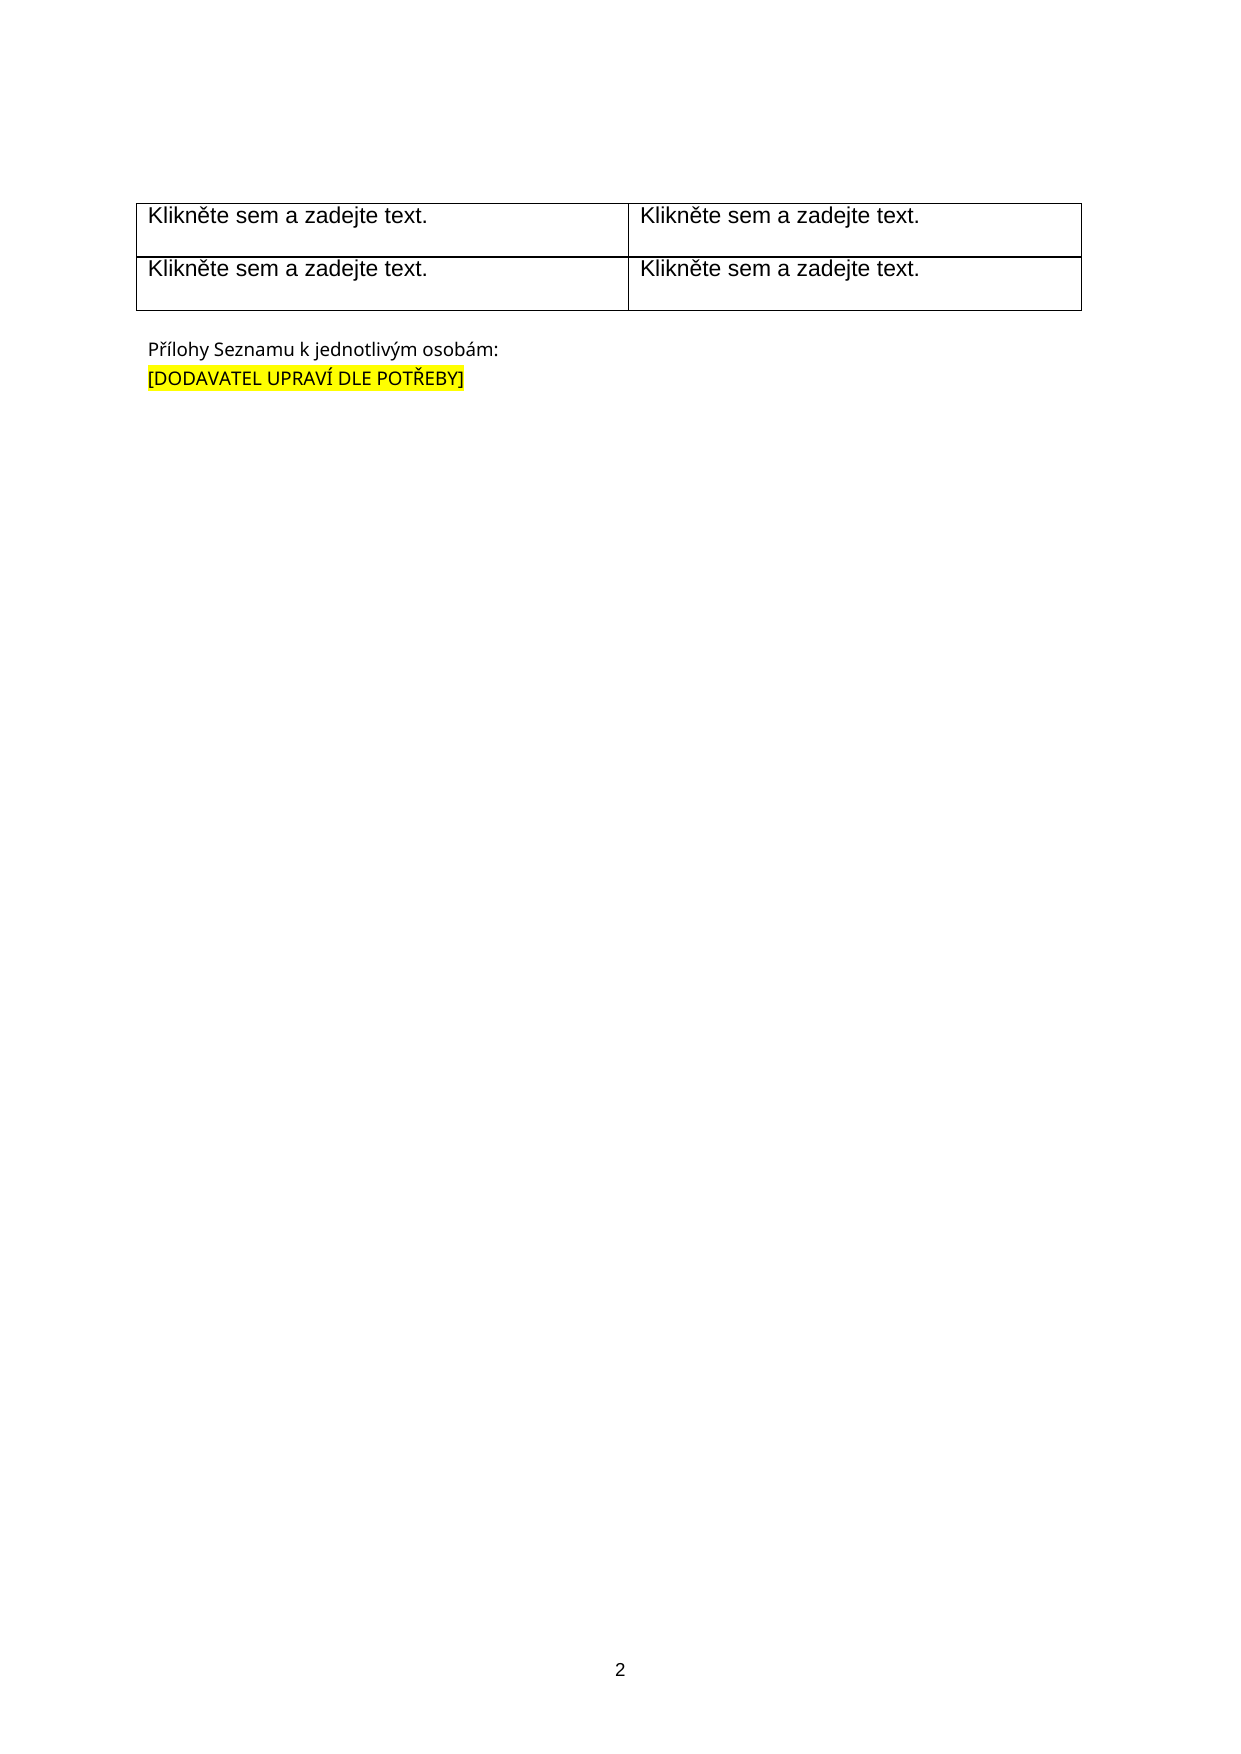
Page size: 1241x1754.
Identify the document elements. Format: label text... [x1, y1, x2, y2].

text [DODAVATEL UPRAVÍ DLE POTŘEBY] [148, 362, 1092, 391]
text Přílohy Seznamu k jednotlivým osobám: [148, 336, 1093, 362]
